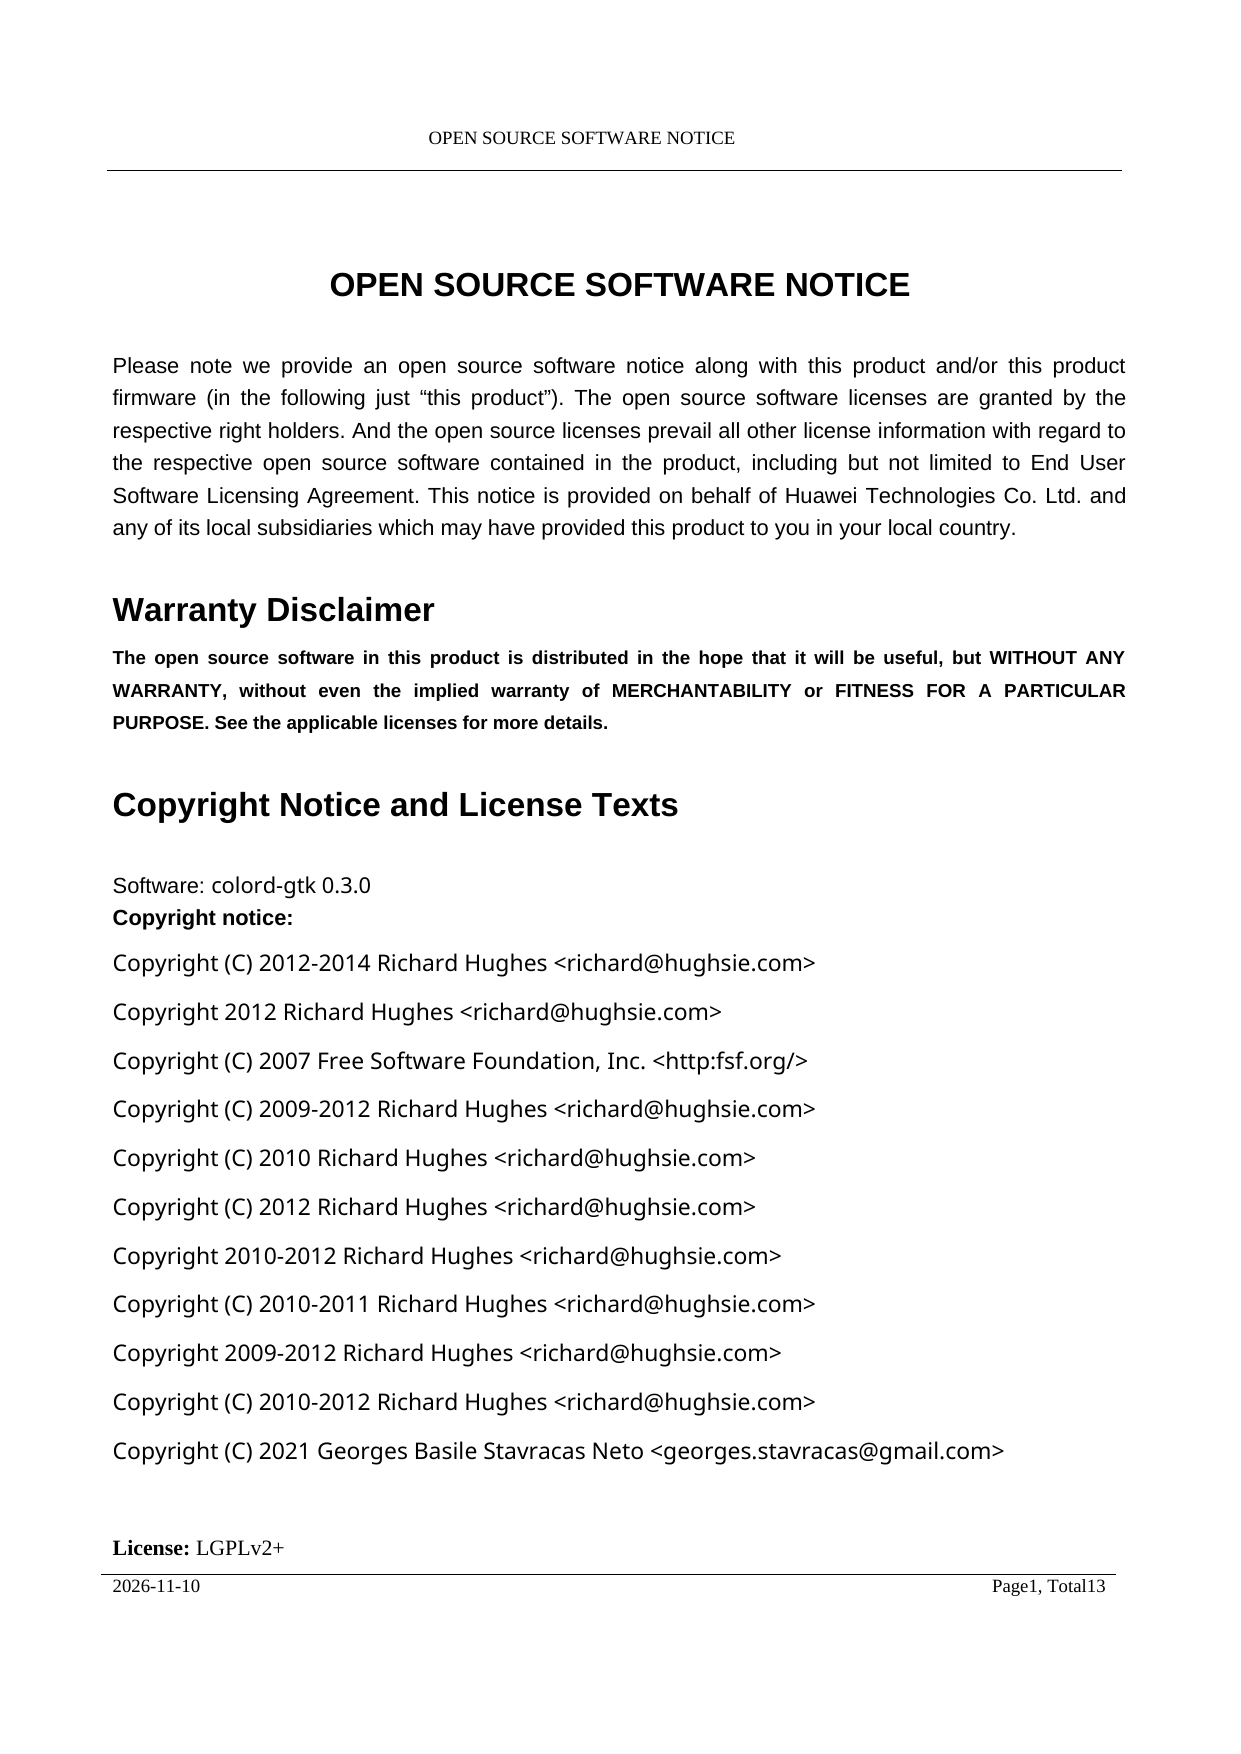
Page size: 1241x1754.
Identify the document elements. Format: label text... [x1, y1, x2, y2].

text Please note we provide an open source software notice along with this product and/or this product firmware (in the following just “this product”). The open source software licenses are granted by the respective right holders. And the open source licenses prevail all other license information with regard to the respective open source software contained in the product, including but not limited to End User Software Licensing Agreement. This notice is provided on behalf of Huawei Technologies Co. Ltd. and any of its local subsidiaries which may have provided this product to you in your local country. [112, 349, 1128, 544]
text OPEN SOURCE SOFTWARE NOTICE [112, 251, 1128, 316]
text Copyright notice: [112, 901, 1128, 934]
text Warranty Disclaimer [112, 576, 1128, 641]
text License: LGPLv2+ [112, 1532, 1128, 1564]
text The open source software in this product is distributed in the hope that it will be useful, but WITHOUT ANY WARRANTY, without even the implied warranty of MERCHANTABILITY or FITNESS FOR A PARTICULAR PURPOSE. See the applicable licenses for more details. [112, 641, 1128, 739]
text Copyright Notice and License Texts [112, 771, 1128, 836]
text Software: colord-gtk 0.3.0 [112, 869, 1128, 901]
text Copyright (C) 2012-2014 Richard Hughes <richard@hughsie.com> Copyright 2012 Richard Hughes <richard@hughsie.com> Copyright (C) 2007 Free Software Foundation, Inc. <http:fsf.org/> Copyright (C) 2009-2012 Richard Hughes <richard@hughsie.com> Copyright (C) 2010 Richard Hughes <richard@hughsie.com> Copyright (C) 2012 Richard Hughes <richard@hughsie.com> Copyright 2010-2012 Richard Hughes <richard@hughsie.com> Copyright (C) 2010-2011 Richard Hughes <richard@hughsie.com> Copyright 2009-2012 Richard Hughes <richard@hughsie.com> Copyright (C) 2010-2012 Richard Hughes <richard@hughsie.com> Copyright (C) 2021 Georges Basile Stavracas Neto <georges.stavracas@gmail.com> [112, 947, 1128, 1515]
